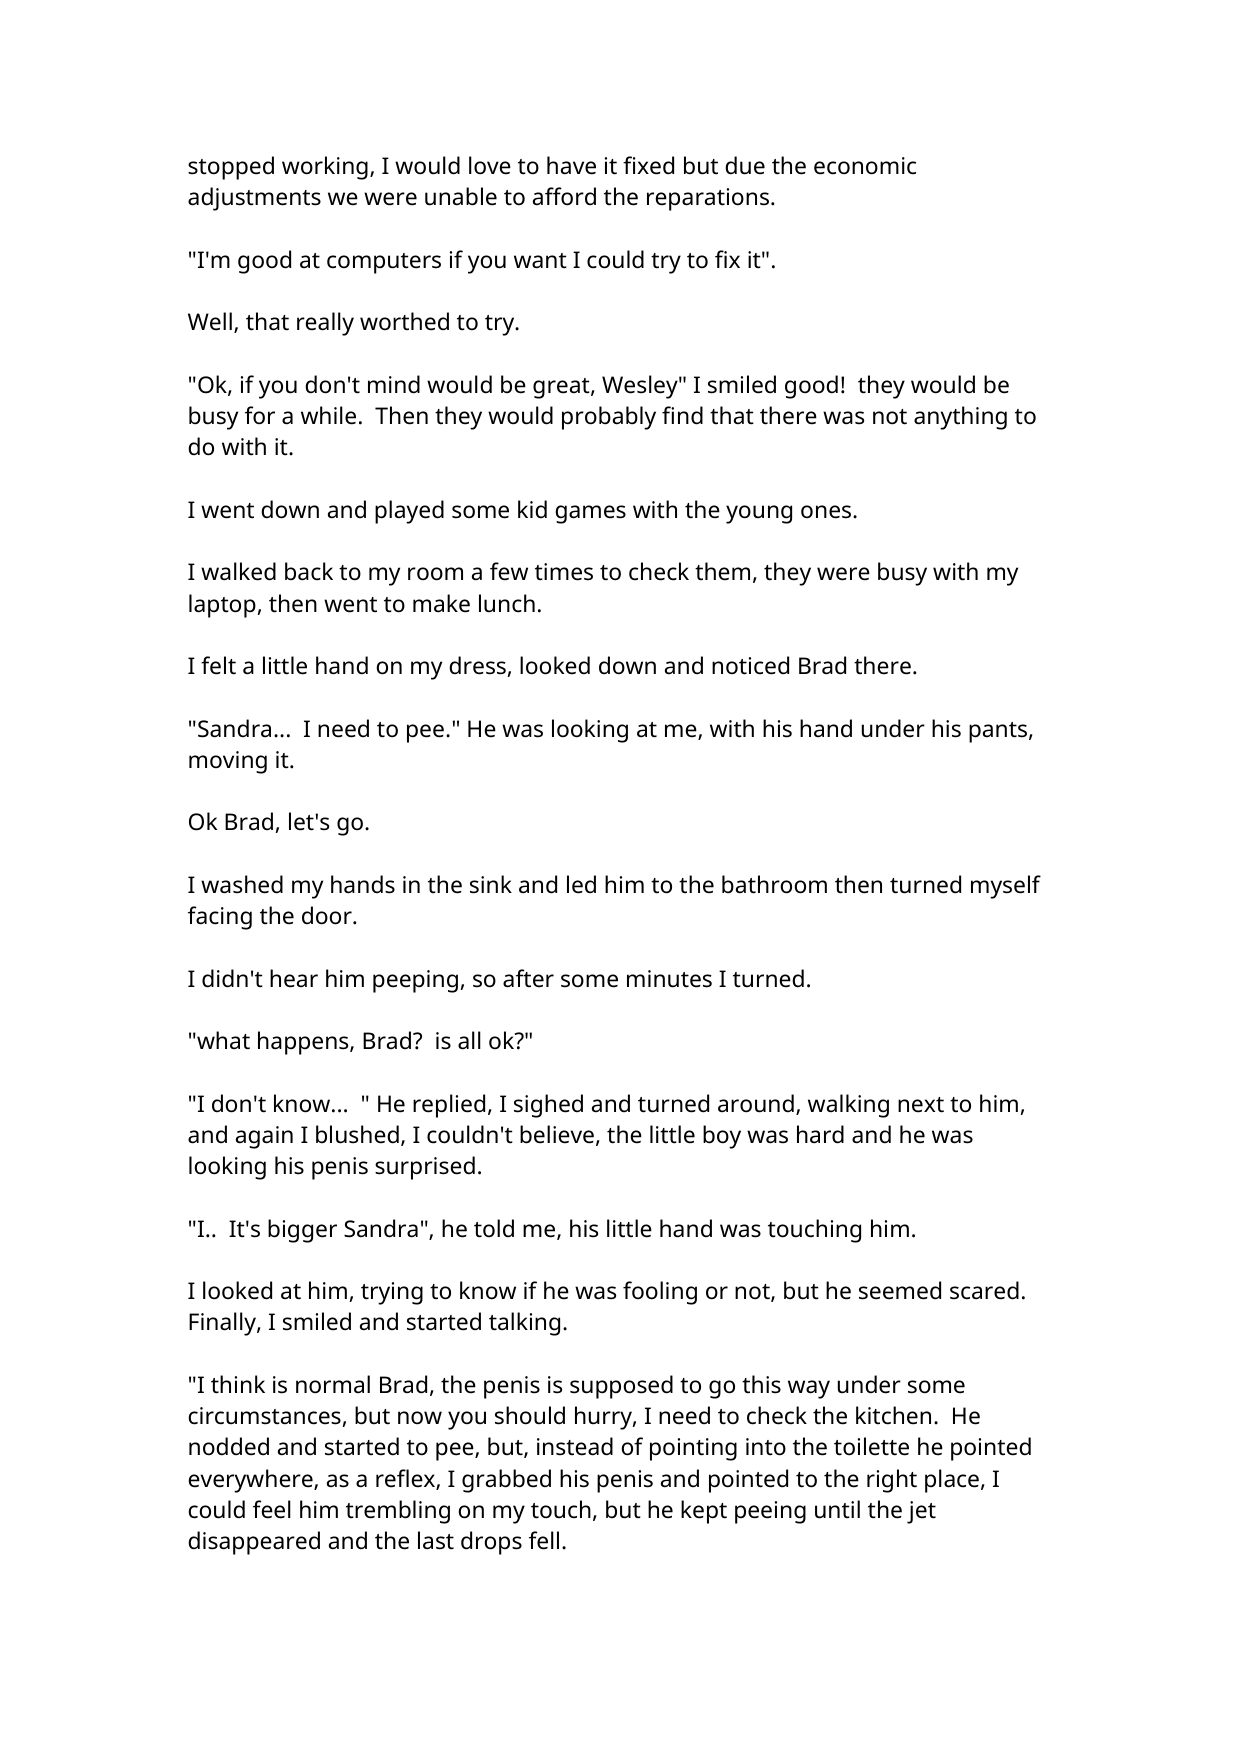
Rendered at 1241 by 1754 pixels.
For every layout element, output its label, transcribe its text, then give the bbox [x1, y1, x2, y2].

text "I think is normal Brad, the penis is supposed to go this way under some circumstances, but now you should hurry, I need to check the kitchen. He nodded and started to pee, but, instead of pointing into the toilette he pointed everywhere, as a reflex, I grabbed his penis and pointed to the right place, I could feel him trembling on my touch, but he kept peeing until the jet disappeared and the last drops fell. [187, 1369, 1053, 1556]
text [187, 150, 1053, 212]
text Well, that really worthed to try. [187, 306, 1053, 337]
text "Sandra... I need to pee." He was looking at me, with his hand under his pants, moving it. [187, 712, 1053, 775]
text "I don't know... " He replied, I sighed and turned around, walking next to him, and again I blushed, I couldn't believe, the little boy was hard and he was looking his penis surprised. [187, 1087, 1053, 1181]
text I washed my hands in the sink and led him to the bathroom then turned myself facing the door. [187, 869, 1053, 931]
text "what happens, Brad? is all ok?" [187, 1025, 1053, 1056]
text I walked back to my room a few times to check them, they were busy with my laptop, then went to make lunch. [187, 556, 1053, 619]
text Ok Brad, let's go. [187, 806, 1053, 837]
text I felt a little hand on my dress, looked down and noticed Brad there. [187, 650, 1053, 681]
text I looked at him, trying to know if he was fooling or not, but he seemed scared. Finally, I smiled and started talking. [187, 1275, 1053, 1337]
text "Ok, if you don't mind would be great, Wesley" I smiled good! they would be busy for a while. Then they would probably find that there was not anything to do with it. [187, 369, 1053, 462]
text "I'm good at computers if you want I could try to fix it". [187, 244, 1053, 275]
text "I.. It's bigger Sandra", he told me, his little hand was touching him. [187, 1212, 1053, 1244]
text I went down and played some kid games with the young ones. [187, 494, 1053, 525]
text I didn't hear him peeping, so after some minutes I turned. [187, 962, 1053, 994]
